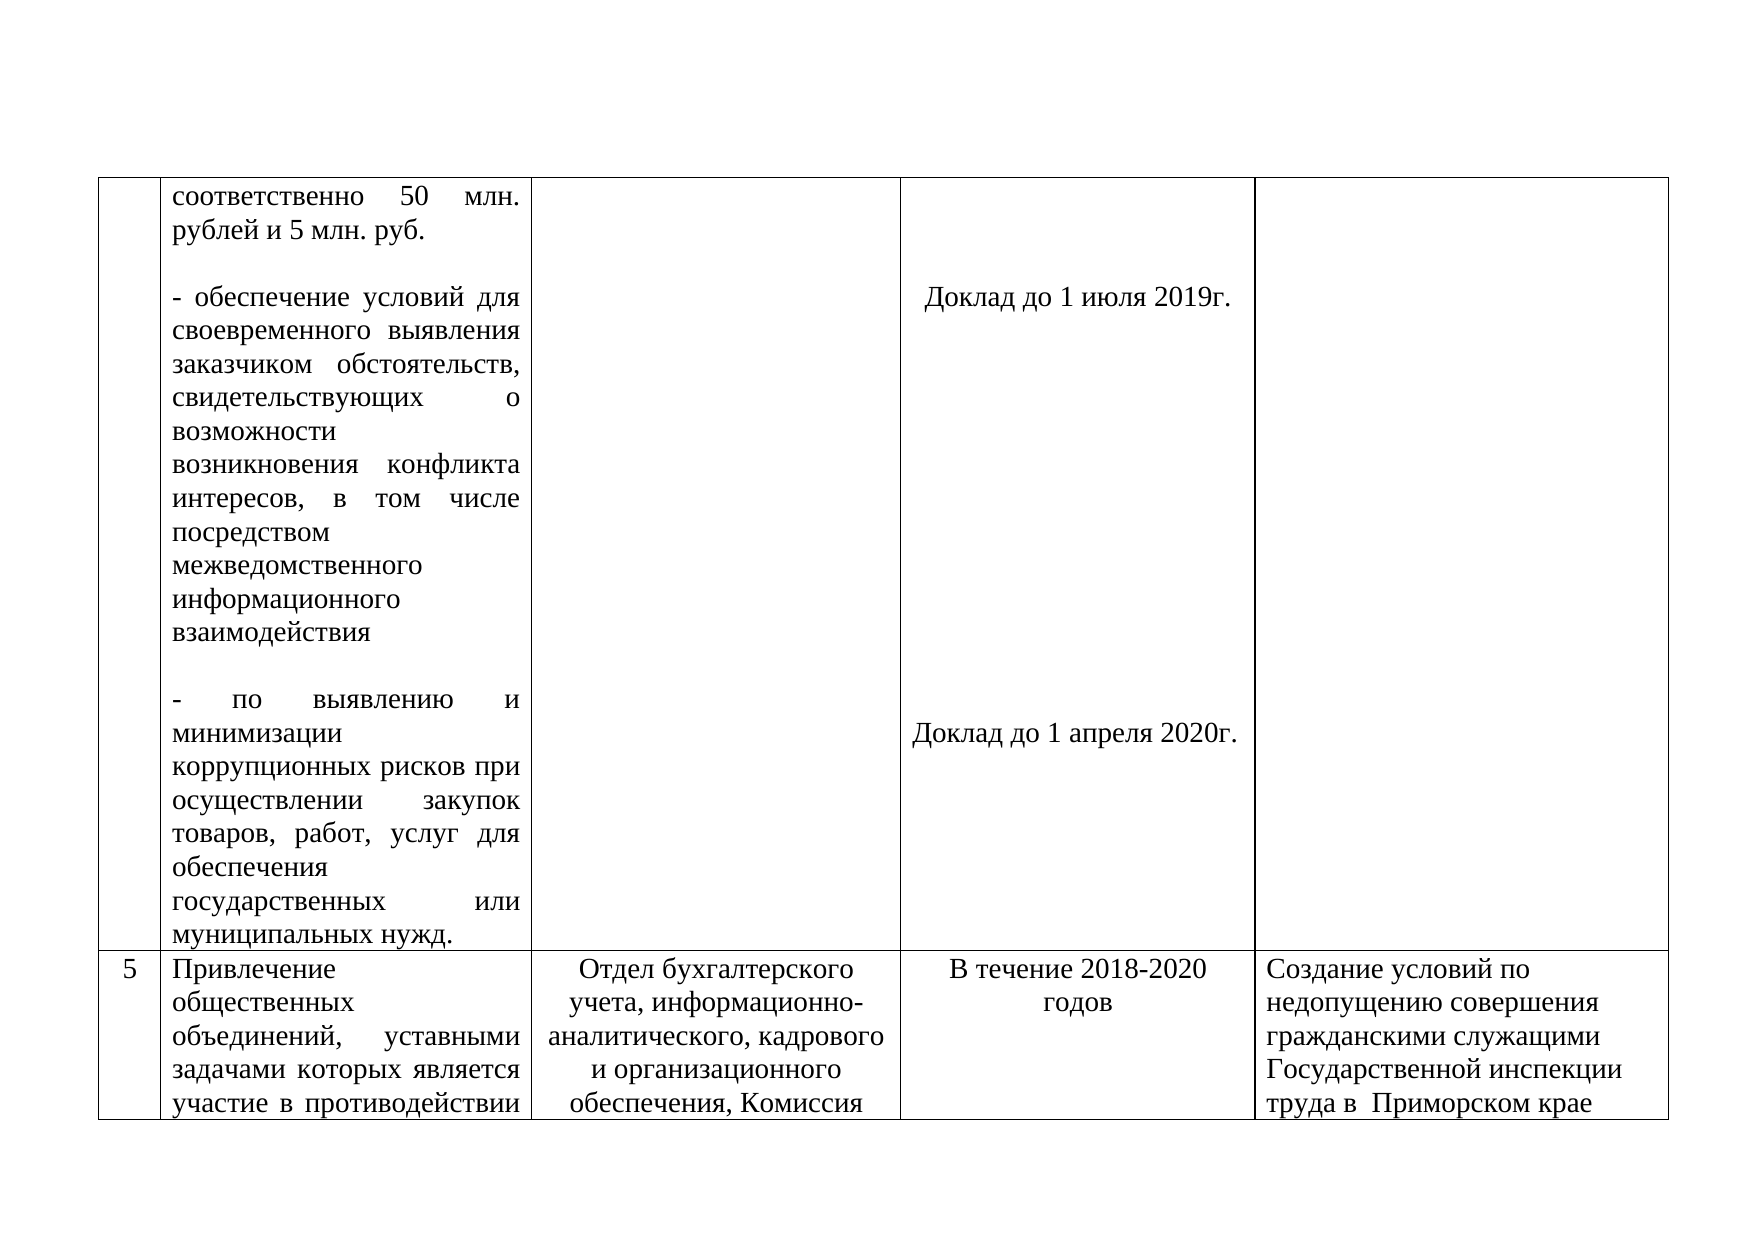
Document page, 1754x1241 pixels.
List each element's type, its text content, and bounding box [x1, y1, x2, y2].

table_cell 4 [99, 178, 160, 950]
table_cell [901, 951, 1254, 1118]
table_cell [1256, 951, 1668, 1118]
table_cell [532, 178, 900, 950]
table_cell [161, 178, 531, 950]
table_cell 5 [99, 951, 160, 1118]
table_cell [1256, 178, 1668, 950]
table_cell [901, 178, 1254, 950]
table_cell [161, 951, 531, 1118]
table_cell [532, 951, 900, 1118]
